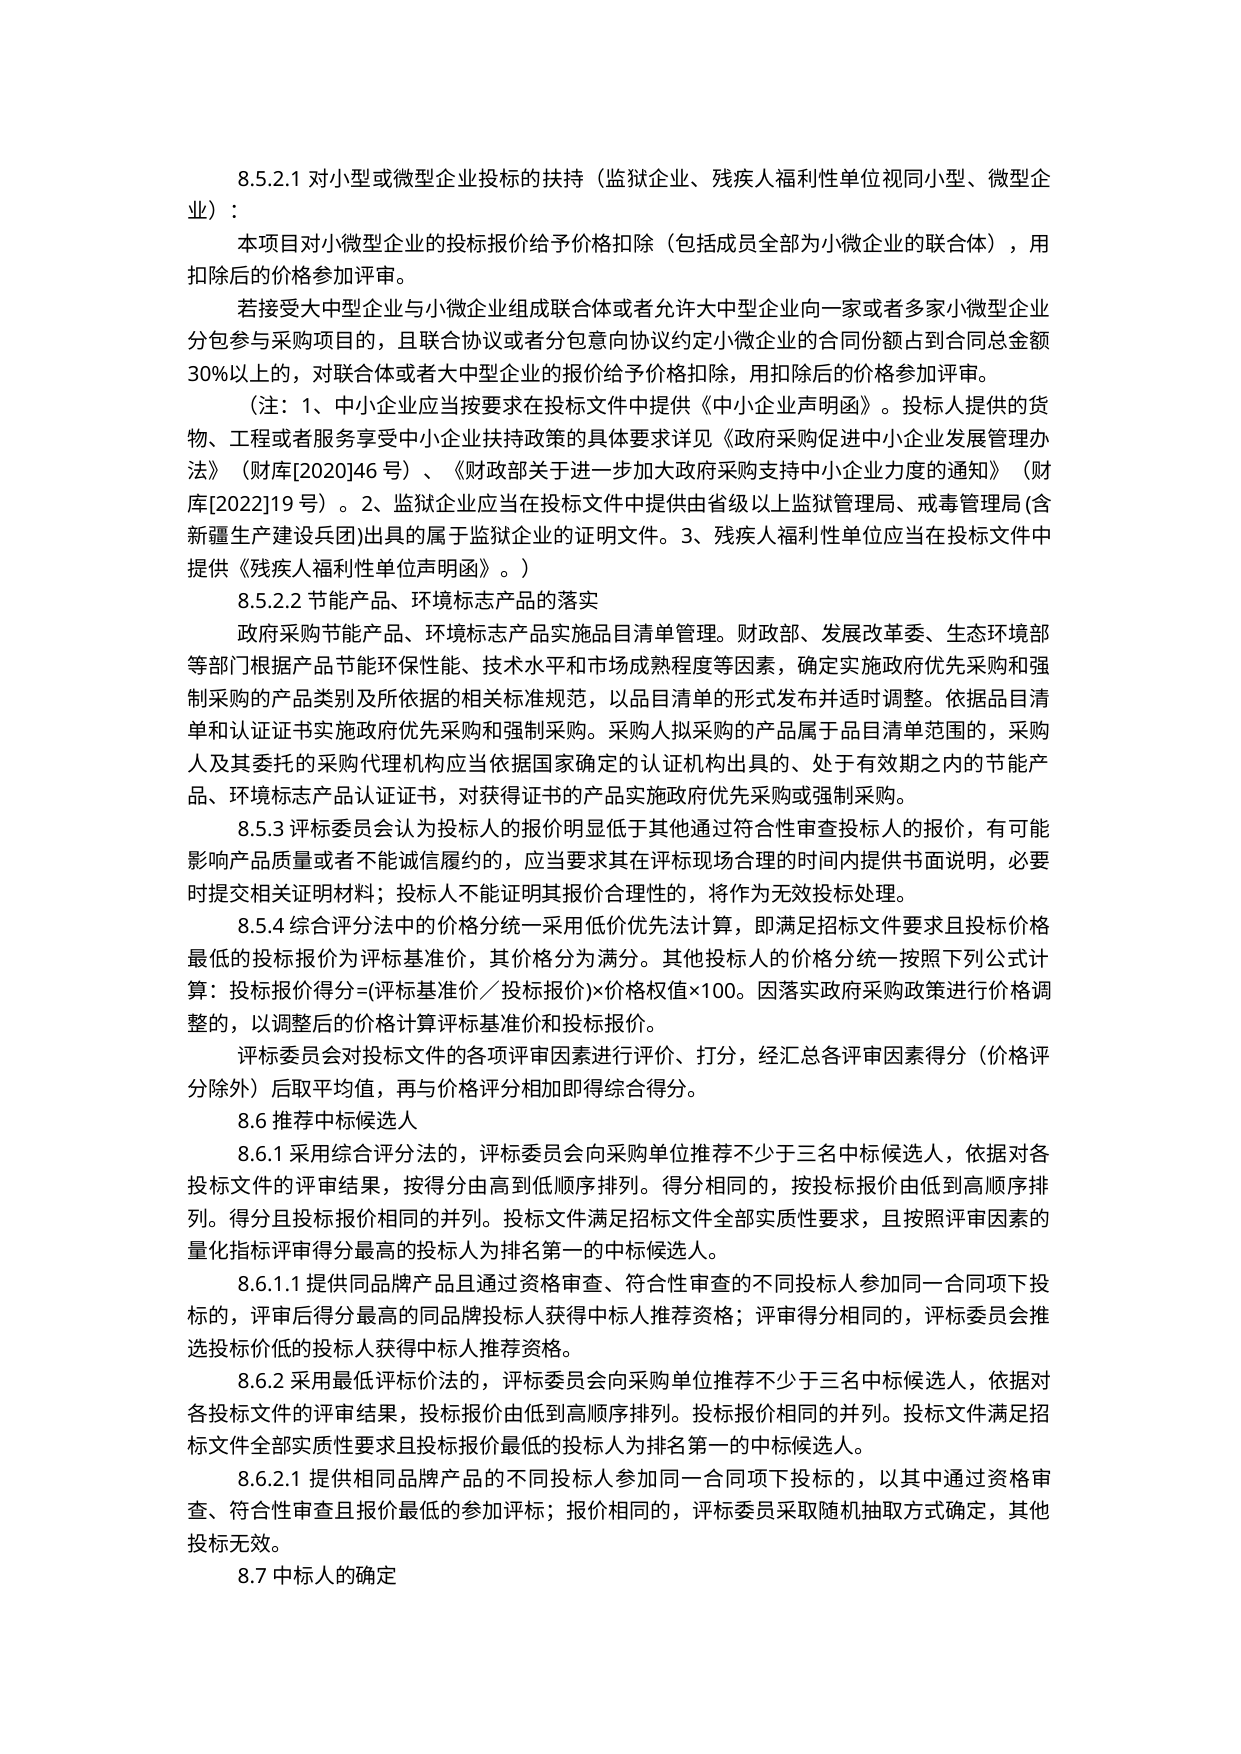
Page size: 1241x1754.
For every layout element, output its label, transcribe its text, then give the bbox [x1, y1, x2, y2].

text 8.5.3评标委员会认为投标人的报价明显低于其他通过符合性审查投标人的报价，有可能影响产品质量或者不能诚信履约的，应当要求其在评标现场合理的时间内提供书面说明，必要时提交相关证明材料；投标人不能证明其报价合理性的，将作为无效投标处理。 [187, 812, 1053, 909]
text （注：1、中小企业应当按要求在投标文件中提供《中小企业声明函》。投标人提供的货物、工程或者服务享受中小企业扶持政策的具体要求详见《政府采购促进中小企业发展管理办法》（财库[2020]46号）、《财政部关于进一步加大政府采购支持中小企业力度的通知》（财库[2022]19号）。2、监狱企业应当在投标文件中提供由省级以上监狱管理局、戒毒管理局(含新疆生产建设兵团)出具的属于监狱企业的证明文件。3、残疾人福利性单位应当在投标文件中提供《残疾人福利性单位声明函》。） [187, 389, 1053, 584]
text 8.6 推荐中标候选人 [187, 1104, 1053, 1137]
text 8.5.4综合评分法中的价格分统一采用低价优先法计算，即满足招标文件要求且投标价格最低的投标报价为评标基准价，其价格分为满分。其他投标人的价格分统一按照下列公式计算：投标报价得分=(评标基准价／投标报价)×价格权值×100。因落实政府采购政策进行价格调整的，以调整后的价格计算评标基准价和投标报价。 [187, 909, 1053, 1039]
text 政府采购节能产品、环境标志产品实施品目清单管理。财政部、发展改革委、生态环境部等部门根据产品节能环保性能、技术水平和市场成熟程度等因素，确定实施政府优先采购和强制采购的产品类别及所依据的相关标准规范，以品目清单的形式发布并适时调整。依据品目清单和认证证书实施政府优先采购和强制采购。采购人拟采购的产品属于品目清单范围的，采购人及其委托的采购代理机构应当依据国家确定的认证机构出具的、处于有效期之内的节能产品、环境标志产品认证证书，对获得证书的产品实施政府优先采购或强制采购。 [187, 617, 1053, 812]
text 若接受大中型企业与小微企业组成联合体或者允许大中型企业向一家或者多家小微型企业分包参与采购项目的，且联合协议或者分包意向协议约定小微企业的合同份额占到合同总金额30%以上的，对联合体或者大中型企业的报价给予价格扣除，用扣除后的价格参加评审。 [187, 292, 1053, 389]
text 8.6.1.1提供同品牌产品且通过资格审查、符合性审查的不同投标人参加同一合同项下投标的，评审后得分最高的同品牌投标人获得中标人推荐资格；评审得分相同的，评标委员会推选投标价低的投标人获得中标人推荐资格。 [187, 1267, 1053, 1364]
text 8.5.2.1 对小型或微型企业投标的扶持（监狱企业、残疾人福利性单位视同小型、微型企业）： [187, 162, 1053, 227]
text 本项目对小微型企业的投标报价给予价格扣除（包括成员全部为小微企业的联合体），用扣除后的价格参加评审。 [187, 227, 1053, 292]
text 8.6.2 采用最低评标价法的，评标委员会向采购单位推荐不少于三名中标候选人，依据对各投标文件的评审结果，投标报价由低到高顺序排列。投标报价相同的并列。投标文件满足招标文件全部实质性要求且投标报价最低的投标人为排名第一的中标候选人。 [187, 1364, 1053, 1462]
text 8.6.1采用综合评分法的，评标委员会向采购单位推荐不少于三名中标候选人，依据对各投标文件的评审结果，按得分由高到低顺序排列。得分相同的，按投标报价由低到高顺序排列。得分且投标报价相同的并列。投标文件满足招标文件全部实质性要求，且按照评审因素的量化指标评审得分最高的投标人为排名第一的中标候选人。 [187, 1137, 1053, 1267]
text 评标委员会对投标文件的各项评审因素进行评价、打分，经汇总各评审因素得分（价格评分除外）后取平均值，再与价格评分相加即得综合得分。 [187, 1039, 1053, 1104]
text 8.6.2.1 提供相同品牌产品的不同投标人参加同一合同项下投标的，以其中通过资格审查、符合性审查且报价最低的参加评标；报价相同的，评标委员采取随机抽取方式确定，其他投标无效。 [187, 1462, 1053, 1559]
text 8.5.2.2 节能产品、环境标志产品的落实 [187, 584, 1053, 617]
text 8.7 中标人的确定 [187, 1559, 1053, 1592]
